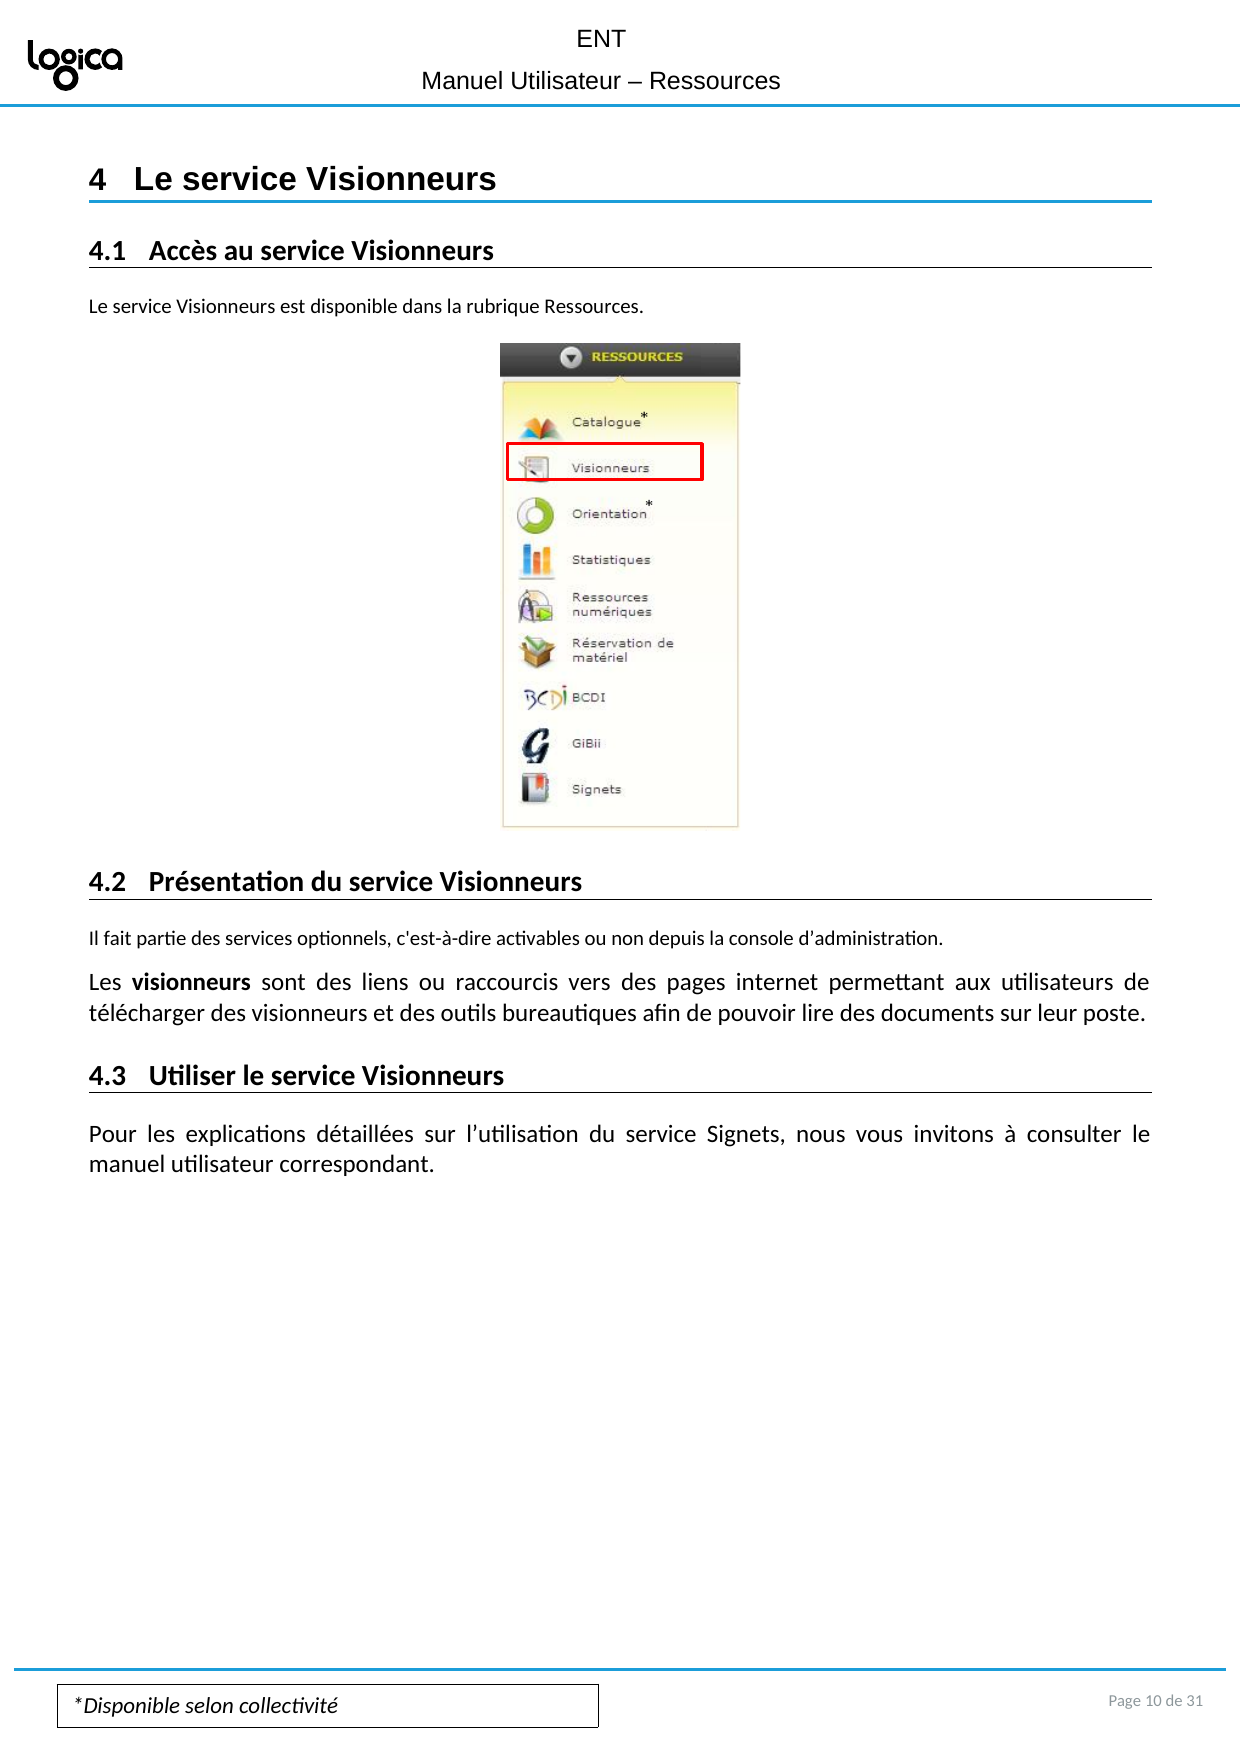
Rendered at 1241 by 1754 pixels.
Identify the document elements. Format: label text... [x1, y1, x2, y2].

subtitle Accès au service Visionneurs [89, 240, 1152, 267]
subtitle Utiliser le service Visionneurs [89, 1065, 1152, 1092]
subtitle Présentation du service Visionneurs [89, 872, 1152, 899]
text Le service Visionneurs est disponible dans la rubrique Ressources. [89, 293, 1152, 319]
subtitle Le service Visionneurs [89, 160, 1152, 200]
picture [500, 343, 741, 831]
text Les visionneurs sont des liens ou raccourcis vers des pages internet permettant aux utilisateurs de télécharger des visionneurs et des outils bureautiques afin de pouvoir lire des documents sur leur poste. [89, 966, 1152, 1027]
text Il fait partie des services optionnels, c'est-à-dire activables ou non depuis la console d’administration. [89, 925, 1152, 950]
text Pour les explications détaillées sur l’utilisation du service Signets, nous vous invitons à consulter le manuel utilisateur correspondant. [89, 1118, 1152, 1179]
